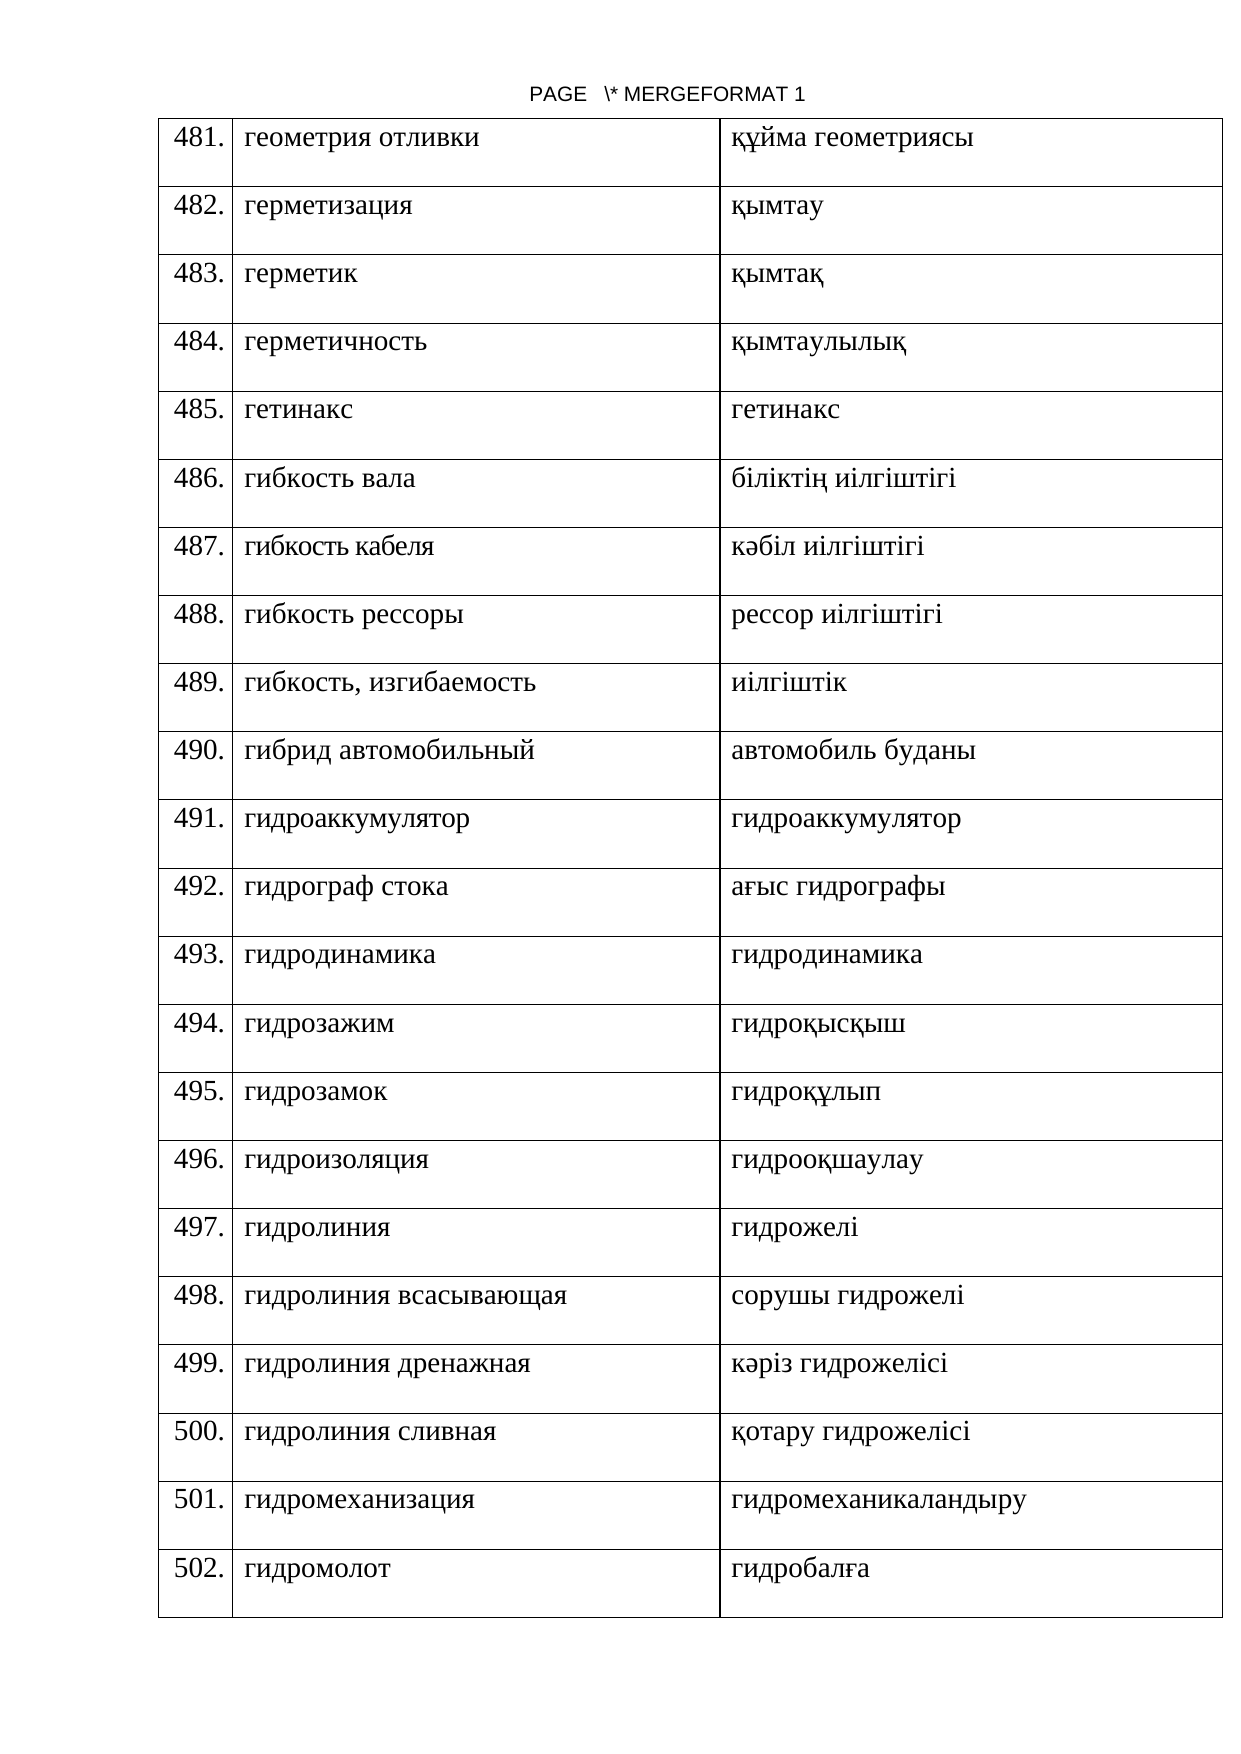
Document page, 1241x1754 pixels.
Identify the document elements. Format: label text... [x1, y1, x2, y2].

table_cell герметичность [233, 324, 719, 391]
table_cell гидрозажим [233, 1005, 719, 1072]
table_cell гидрограф стока [233, 869, 719, 936]
table_cell гидроизоляция [233, 1141, 719, 1208]
table_cell [159, 1073, 232, 1140]
table_cell гибрид автомобильный [233, 732, 719, 799]
table_cell гибкость вала [233, 460, 719, 527]
table_cell герметик [233, 255, 719, 322]
table_cell [159, 869, 232, 936]
table_cell [159, 937, 232, 1004]
table_cell [159, 800, 232, 867]
table_cell ағыс гидрографы [721, 869, 1222, 936]
table_cell кәріз гидрожелісі [721, 1345, 1222, 1412]
table_cell гибкость рессоры [233, 596, 719, 663]
table_cell [159, 1550, 232, 1617]
table_cell [159, 1277, 232, 1344]
table_cell гидрожелі [721, 1209, 1222, 1276]
table_cell [159, 1209, 232, 1276]
table_cell [159, 596, 232, 663]
table_cell гидрооқшаулау [721, 1141, 1222, 1208]
table_cell [159, 664, 232, 731]
table_cell қымтаулылық [721, 324, 1222, 391]
table_cell гетинакс [233, 392, 719, 459]
table_cell гидродинамика [233, 937, 719, 1004]
table_cell гидродинамика [721, 937, 1222, 1004]
table_cell гибкость, изгибаемость [233, 664, 719, 731]
table_cell [159, 460, 232, 527]
table_cell гидромолот [233, 1550, 719, 1617]
table_cell гидрозамок [233, 1073, 719, 1140]
table_cell құйма геометриясы [721, 119, 1222, 186]
table_cell [159, 1345, 232, 1412]
table_cell [159, 1482, 232, 1549]
table_cell [159, 1414, 232, 1481]
table_cell гидромеханикаландыру [721, 1482, 1222, 1549]
table_cell иілгіштік [721, 664, 1222, 731]
table_cell гидроаккумулятор [233, 800, 719, 867]
table_cell гидроқұлып [721, 1073, 1222, 1140]
table_cell автомобиль буданы [721, 732, 1222, 799]
table_cell гидробалға [721, 1550, 1222, 1617]
table_cell [159, 528, 232, 595]
table_cell геометрия отливки [233, 119, 719, 186]
table_cell гетинакс [721, 392, 1222, 459]
table_cell қотару гидрожелісі [721, 1414, 1222, 1481]
table_cell қымтау [721, 187, 1222, 254]
table_cell [159, 732, 232, 799]
table_cell гибкость кабеля [233, 528, 719, 595]
table_cell қымтақ [721, 255, 1222, 322]
table_cell рессор иілгіштігі [721, 596, 1222, 663]
table_cell гидроаккумулятор [721, 800, 1222, 867]
table_cell [159, 187, 232, 254]
table_cell гидролиния дренажная [233, 1345, 719, 1412]
table_cell сорушы гидрожелі [721, 1277, 1222, 1344]
table_cell гидролиния [233, 1209, 719, 1276]
table_cell [159, 1005, 232, 1072]
table_cell [159, 324, 232, 391]
table_cell [159, 1141, 232, 1208]
table_cell герметизация [233, 187, 719, 254]
table_cell гидролиния сливная [233, 1414, 719, 1481]
table_cell біліктің иілгіштігі [721, 460, 1222, 527]
table_cell гидромеханизация [233, 1482, 719, 1549]
table_cell [159, 119, 232, 186]
table_cell гидролиния всасывающая [233, 1277, 719, 1344]
table_cell [159, 392, 232, 459]
table_cell [159, 255, 232, 322]
table_cell кәбіл иілгіштігі [721, 528, 1222, 595]
table_cell гидроқысқыш [721, 1005, 1222, 1072]
